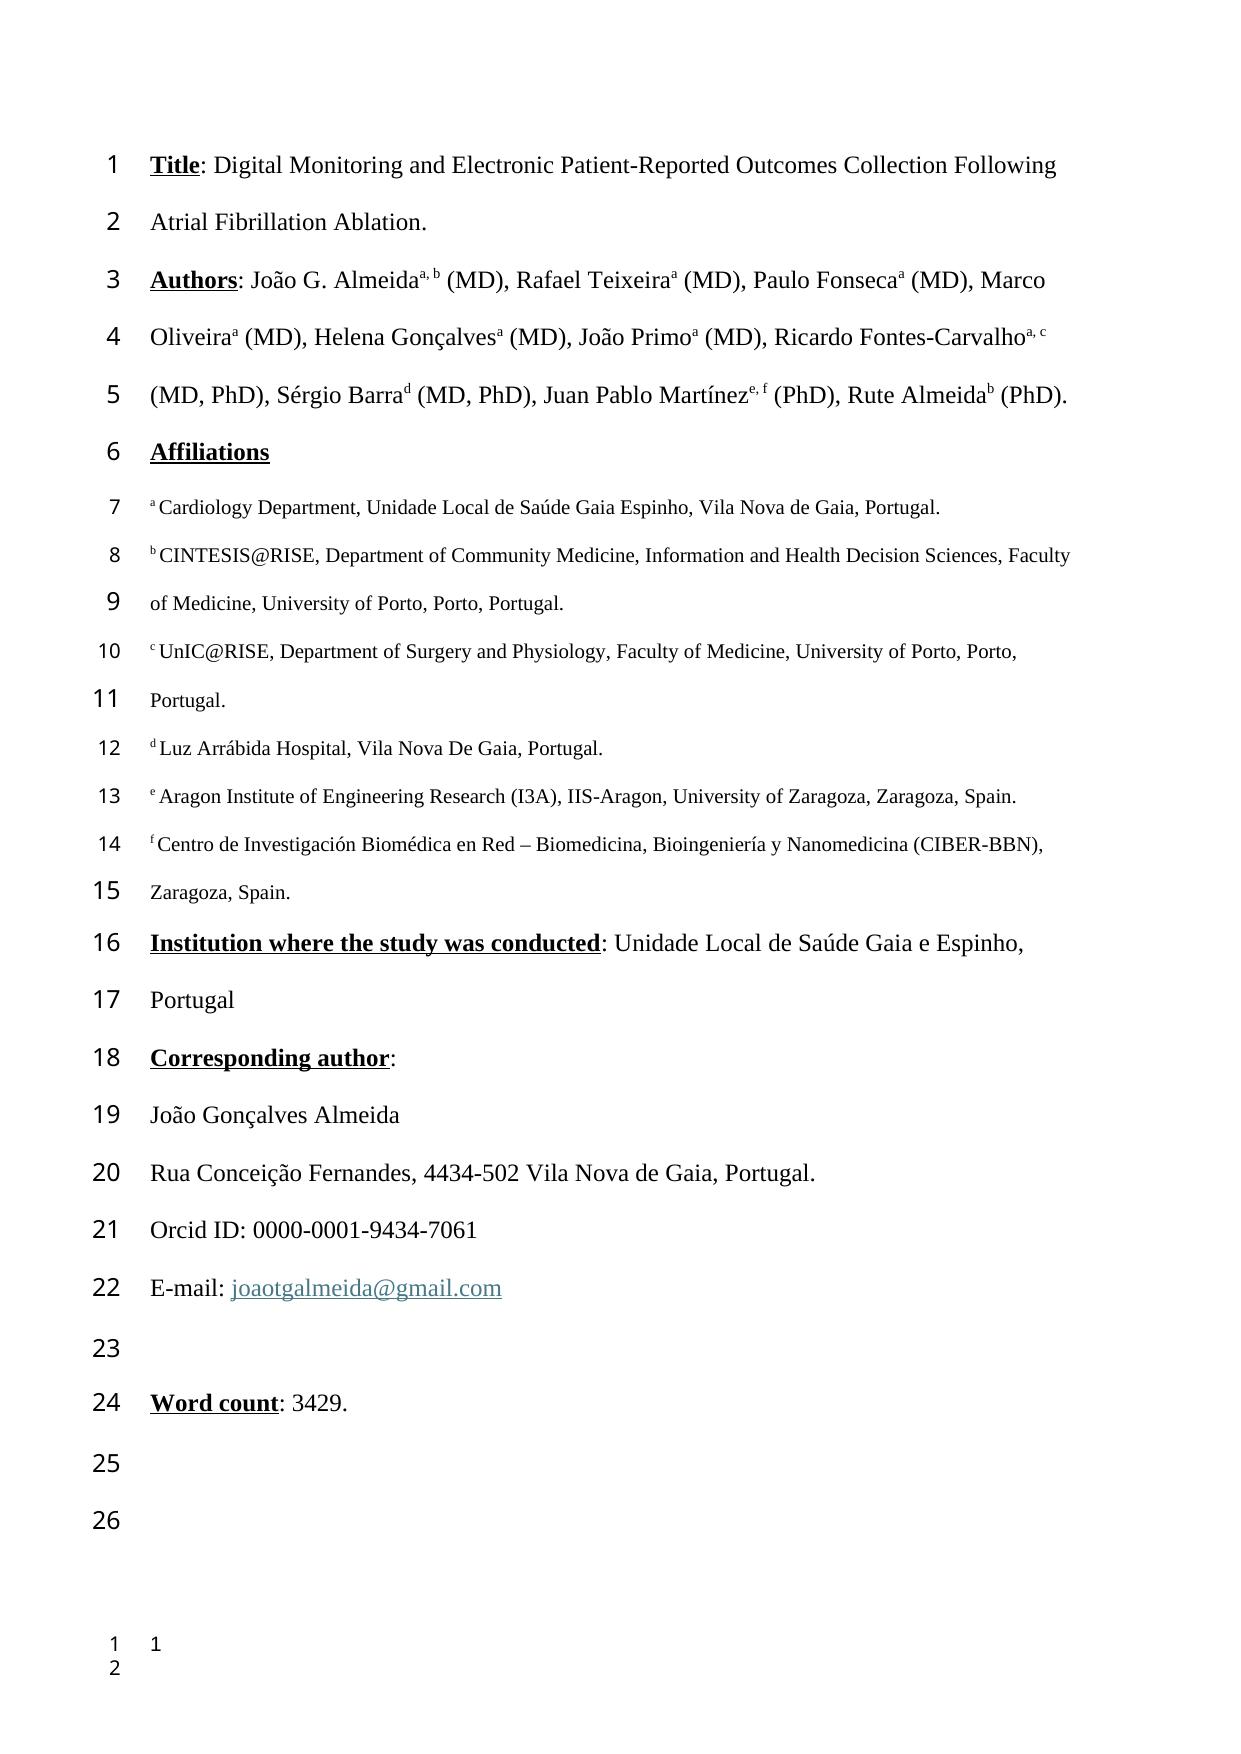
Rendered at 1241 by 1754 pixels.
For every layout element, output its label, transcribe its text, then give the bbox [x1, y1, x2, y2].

text Affiliations [150, 437, 1090, 466]
text a Cardiology Department, Unidade Local de Saúde Gaia Espinho, Vila Nova de Gaia, Portugal. [150, 495, 1090, 519]
text Orcid ID: 0000-0001-9434-7061 [150, 1216, 1090, 1244]
text Rua Conceição Fernandes, 4434-502 Vila Nova de Gaia, Portugal. [150, 1158, 1090, 1187]
text Word count: 3429. [150, 1388, 1090, 1417]
text f Centro de Investigación Biomédica en Red – Biomedicina, Bioingeniería y Nanomedicina (CIBER-BBN), Zaragoza, Spain. [150, 832, 1090, 904]
text e Aragon Institute of Engineering Research (I3A), IIS-Aragon, University of Zaragoza, Zaragoza, Spain. [150, 784, 1090, 808]
text João Gonçalves Almeida [150, 1101, 1090, 1129]
text d Luz Arrábida Hospital, Vila Nova De Gaia, Portugal. [150, 736, 1090, 760]
text c UnIC@RISE, Department of Surgery and Physiology, Faculty of Medicine, University of Porto, Porto, Portugal. [150, 639, 1090, 712]
text E-mail: joaotgalmeida@gmail.com [150, 1273, 1090, 1302]
text Corresponding author: [150, 1043, 1090, 1072]
text Institution where the study was conducted: Unidade Local de Saúde Gaia e Espinho, Portugal [150, 928, 1090, 1014]
text Authors: João G. Almeidaa, b (MD), Rafael Teixeiraa (MD), Paulo Fonsecaa (MD), Marco Oliveiraa (MD), Helena Gonçalvesa (MD), João Primoa (MD), Ricardo Fontes-Carvalhoa, c (MD, PhD), Sérgio Barrad (MD, PhD), Juan Pablo Martíneze, f (PhD), Rute Almeidab (PhD). [150, 265, 1090, 409]
text b CINTESIS@RISE, Department of Community Medicine, Information and Health Decision Sciences, Faculty of Medicine, University of Porto, Porto, Portugal. [150, 543, 1090, 615]
text Title: Digital Monitoring and Electronic Patient-Reported Outcomes Collection Following Atrial Fibrillation Ablation. [150, 150, 1090, 236]
